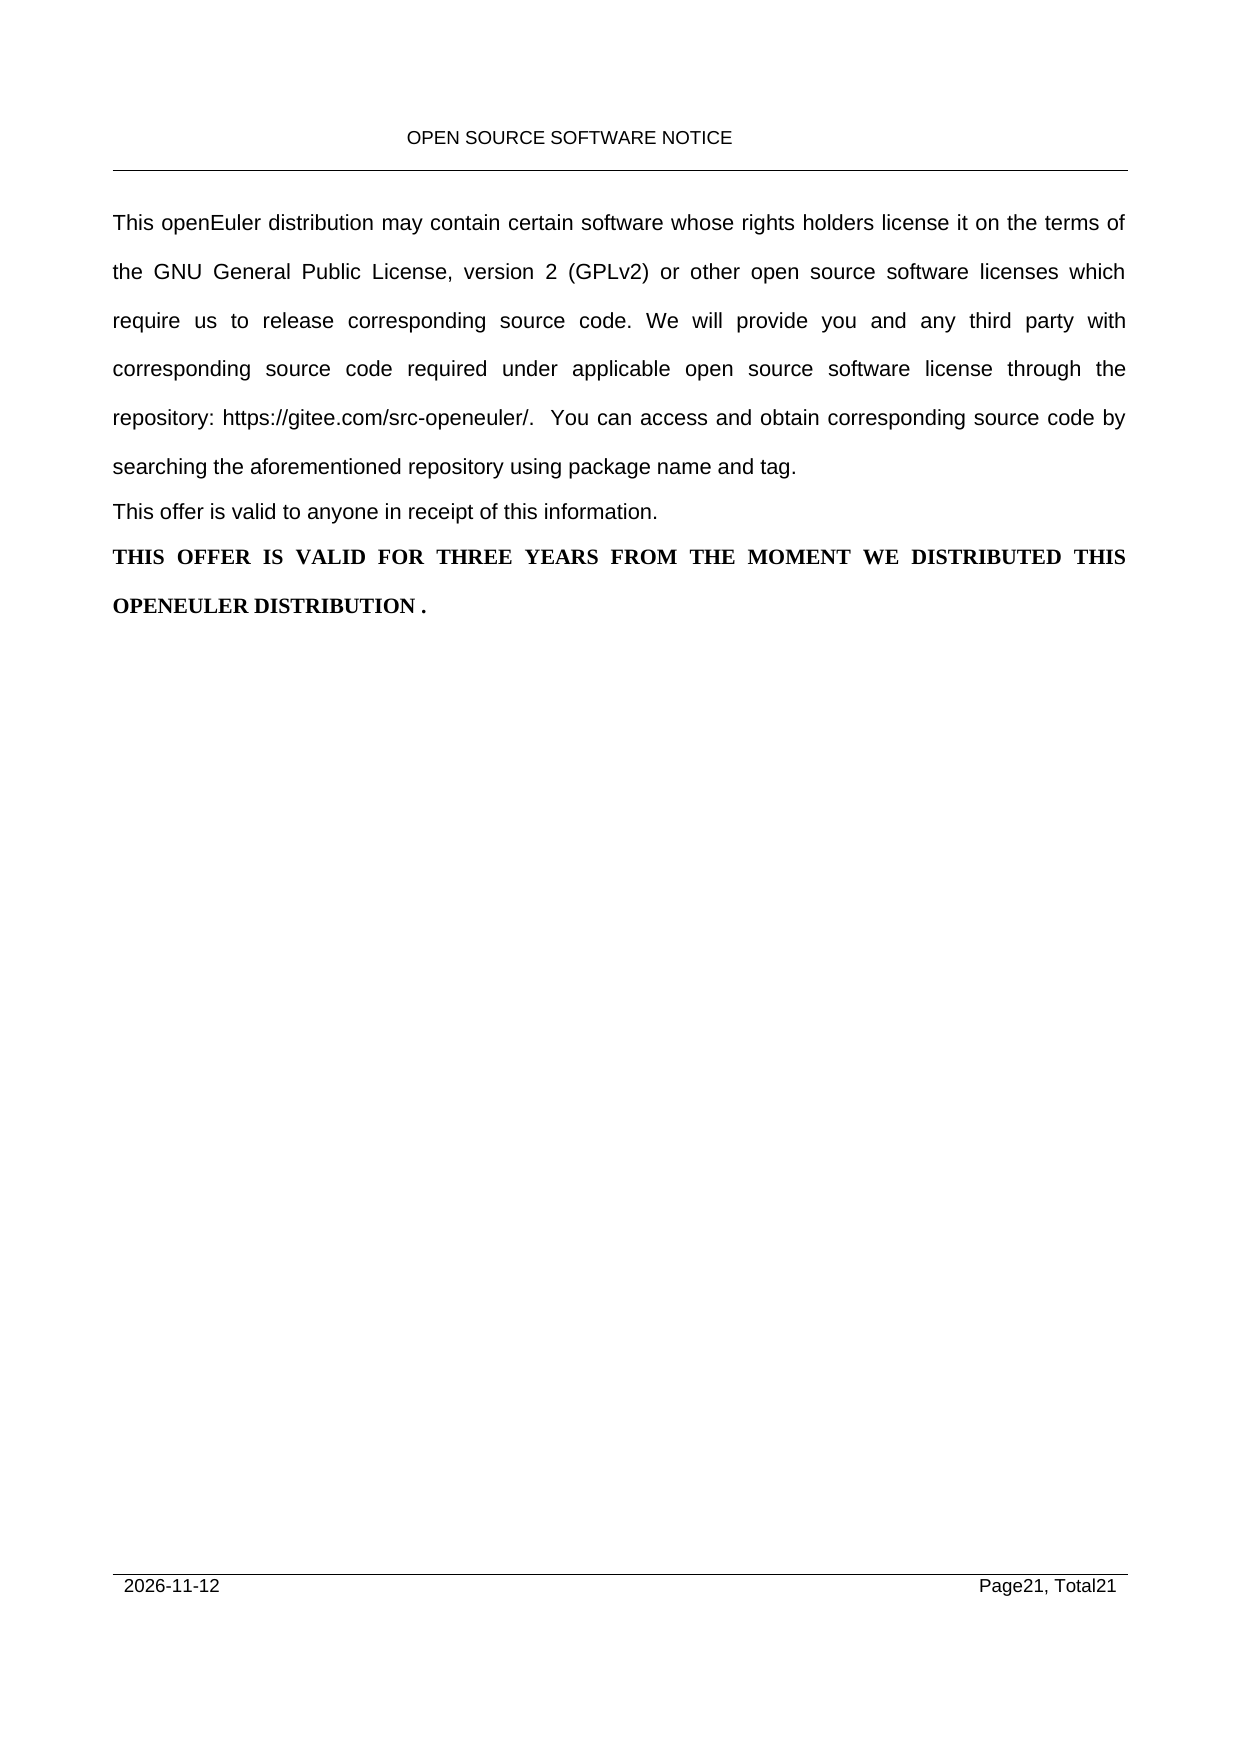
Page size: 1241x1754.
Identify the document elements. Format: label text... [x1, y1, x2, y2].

text This openEuler distribution may contain certain software whose rights holders license it on the terms of the GNU General Public License, version 2 (GPLv2) or other open source software licenses which require us to release corresponding source code. We will provide you and any third party with corresponding source code required under applicable open source software license through the repository: https://gitee.com/src-openeuler/. You can access and obtain corresponding source code by searching the aforementioned repository using package name and tag. [112, 206, 1128, 483]
text THIS OFFER IS VALID FOR THREE YEARS FROM THE MOMENT WE DISTRIBUTED THIS OPENEULER DISTRIBUTION . [112, 540, 1128, 622]
text This offer is valid to anyone in receipt of this information. [112, 495, 1128, 528]
